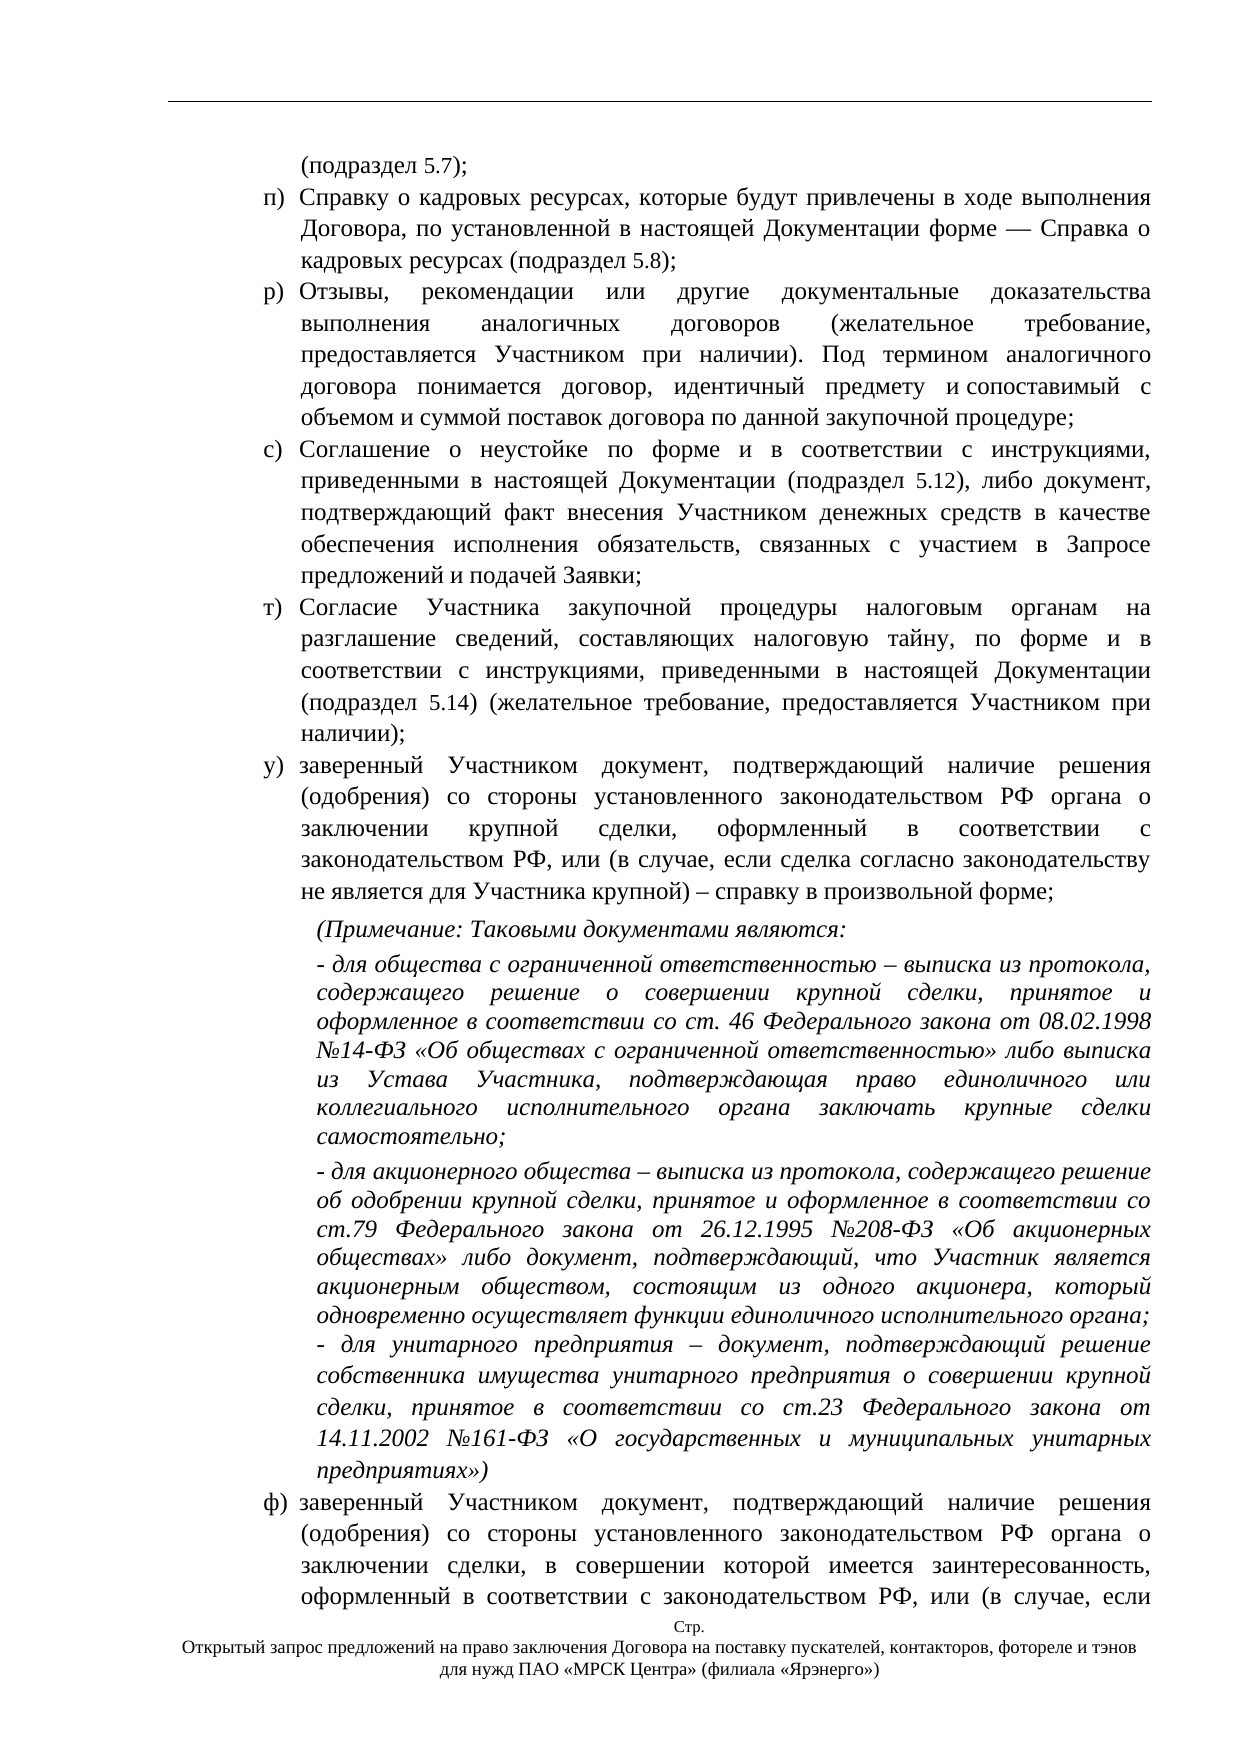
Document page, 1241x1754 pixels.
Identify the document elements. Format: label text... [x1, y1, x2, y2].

list Справку о кадровых ресурсах, которые будут привлечены в ходе выполнения Договора, по установленной в настоящей Документации форме — Справка о кадровых ресурсах (подраздел 5.8); [263, 182, 1152, 273]
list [263, 1487, 1152, 1610]
list - для унитарного предприятия – документ, подтверждающий решение собственника имущества унитарного предприятия о совершении крупной сделки, принятое в соответствии со ст.23 Федерального закона от 14.11.2002 №161-ФЗ «О государственных и муниципальных унитарных предприятиях») [316, 1329, 1152, 1484]
list - для акционерного общества – выписка из протокола, содержащего решение об одобрении крупной сделки, принятое и оформленное в соответствии со ст.79 Федерального закона от 26.12.1995 №208-ФЗ «Об акционерных обществах» либо документ, подтверждающий, что Участник является акционерным обществом, состоящим из одного акционера, который одновременно осуществляет функции единоличного исполнительного органа; [316, 1156, 1152, 1329]
list (Примечание: Таковыми документами являются: [316, 914, 1152, 942]
list Согласие Участника закупочной процедуры налоговым органам на разглашение сведений, составляющих налоговую тайну, по форме и в соответствии с инструкциями, приведенными в настоящей Документации (подраздел 5.14) (желательное требование, предоставляется Участником при наличии); [263, 592, 1152, 747]
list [263, 150, 1152, 179]
list - для общества с ограниченной ответственностью – выписка из протокола, содержащего решение о совершении крупной сделки, принятое и оформленное в соответствии со ст. 46 Федерального закона от 08.02.1998 №14-ФЗ «Об обществах с ограниченной ответственностью» либо выписка из Устава Участника, подтверждающая право единоличного или коллегиального исполнительного органа заключать крупные сделки самостоятельно; [316, 949, 1152, 1150]
list заверенный Участником документ, подтверждающий наличие решения (одобрения) со стороны установленного законодательством РФ органа о заключении крупной сделки, оформленный в соответствии с законодательством РФ, или (в случае, если сделка согласно законодательству не является для Участника крупной) – справку в произвольной форме; [263, 750, 1152, 905]
list Отзывы, рекомендации или другие документальные доказательства выполнения аналогичных договоров (желательное требование, предоставляется Участником при наличии). Под термином аналогичного договора понимается договор, идентичный предмету и сопоставимый с объемом и суммой поставок договора по данной закупочной процедуре; [263, 276, 1152, 431]
list Соглашение о неустойке по форме и в соответствии с инструкциями, приведенными в настоящей Документации (подраздел 5.12), либо документ, подтверждающий факт внесения Участником денежных средств в качестве обеспечения исполнения обязательств, связанных с участием в Запросе предложений и подачей Заявки; [263, 434, 1152, 589]
